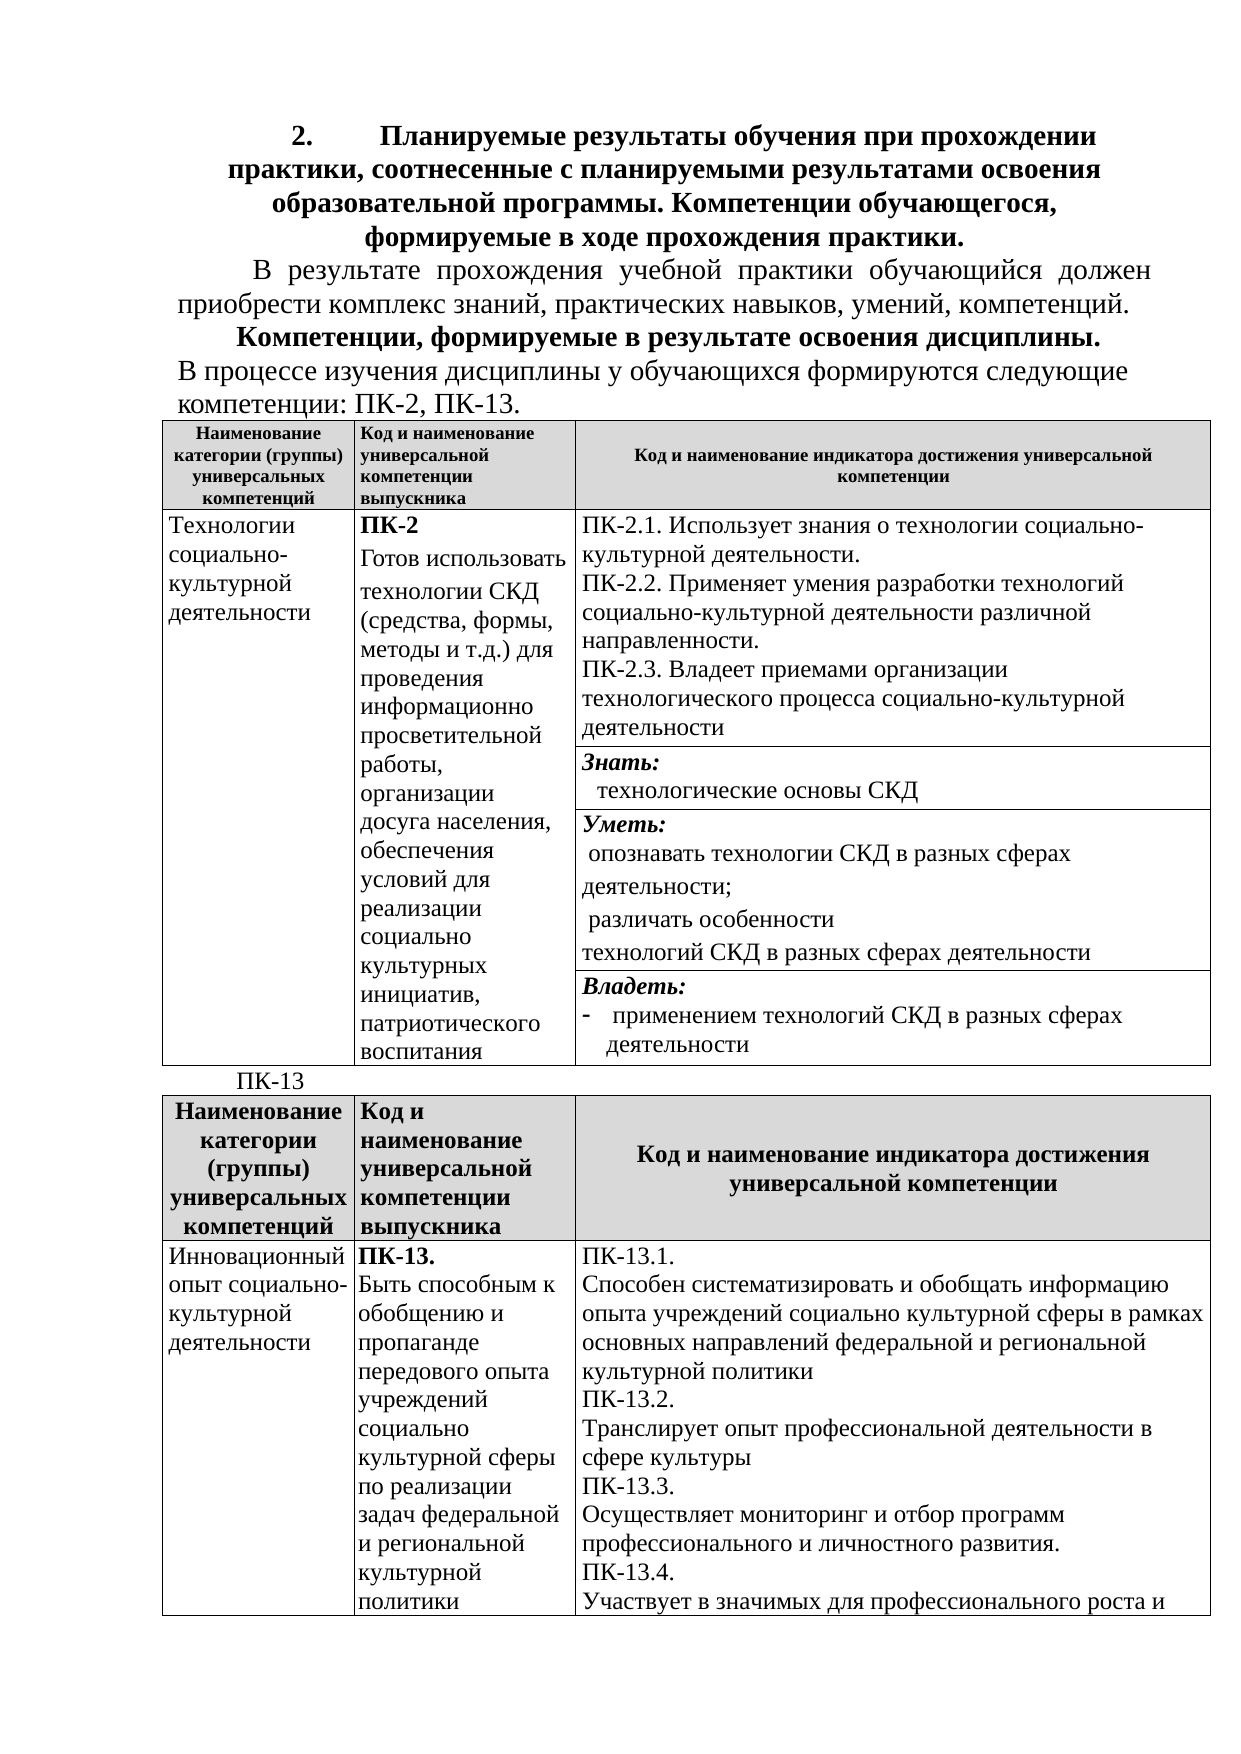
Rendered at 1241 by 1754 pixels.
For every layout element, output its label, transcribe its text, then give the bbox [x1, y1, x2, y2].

table_header Наименование категории (группы) универсальных компетенций [163, 1096, 354, 1240]
table_cell Технологии социально-культурной деятельности [163, 510, 354, 1065]
text ПК-13 [177, 1066, 1152, 1095]
table_cell ПК-2.1. Использует знания о технологии социально-культурной деятельности. ПК-2.2. Применяет умения разработки технологий социально-культурной деятельности различной направленности. ПК-2.3. Владеет приемами организации технологического процесса социально-культурной деятельности [576, 510, 1210, 746]
list Планируемые результаты обучения при прохождении практики, соотнесенные с планируемыми результатами освоения образовательной программы. Компетенции обучающегося, формируемые в ходе прохождения практики. [177, 118, 1152, 252]
table_cell ПК-2 Готов использовать технологии СКД (средства, формы, методы и т.д.) для проведения информационно просветительной работы, организации досуга населения, обеспечения условий для реализации социально культурных инициатив, патриотического воспитания [355, 510, 575, 1065]
table_header Код и наименование универсальной компетенции выпускника [355, 1096, 575, 1240]
table_cell Уметь: опознавать технологии СКД в разных сферах деятельности; различать особенности технологий СКД в разных сферах деятельности [576, 810, 1210, 970]
table_header Наименование категории (группы) универсальных компетенций [163, 421, 354, 509]
table_cell Инновационный опыт социально-культурной деятельности [163, 1241, 354, 1614]
text Компетенции, формируемые в результате освоения дисциплины. [177, 319, 1152, 353]
table_header Код и наименование индикатора достижения универсальной компетенции [576, 1096, 1210, 1240]
text В результате прохождения учебной практики обучающийся должен приобрести комплекс знаний, практических навыков, умений, компетенций. [177, 252, 1152, 319]
table_cell Владеть: применением технологий СКД в разных сферах деятельности [576, 971, 1210, 1065]
text В процессе изучения дисциплины у обучающихся формируются следующие компетенции: ПК-2, ПК-13. [177, 353, 1152, 420]
table_cell Знать: технологические основы СКД [576, 747, 1210, 808]
table_header Код и наименование индикатора достижения универсальной компетенции [576, 421, 1210, 509]
table_header Код и наименование универсальной компетенции выпускника [355, 421, 575, 509]
